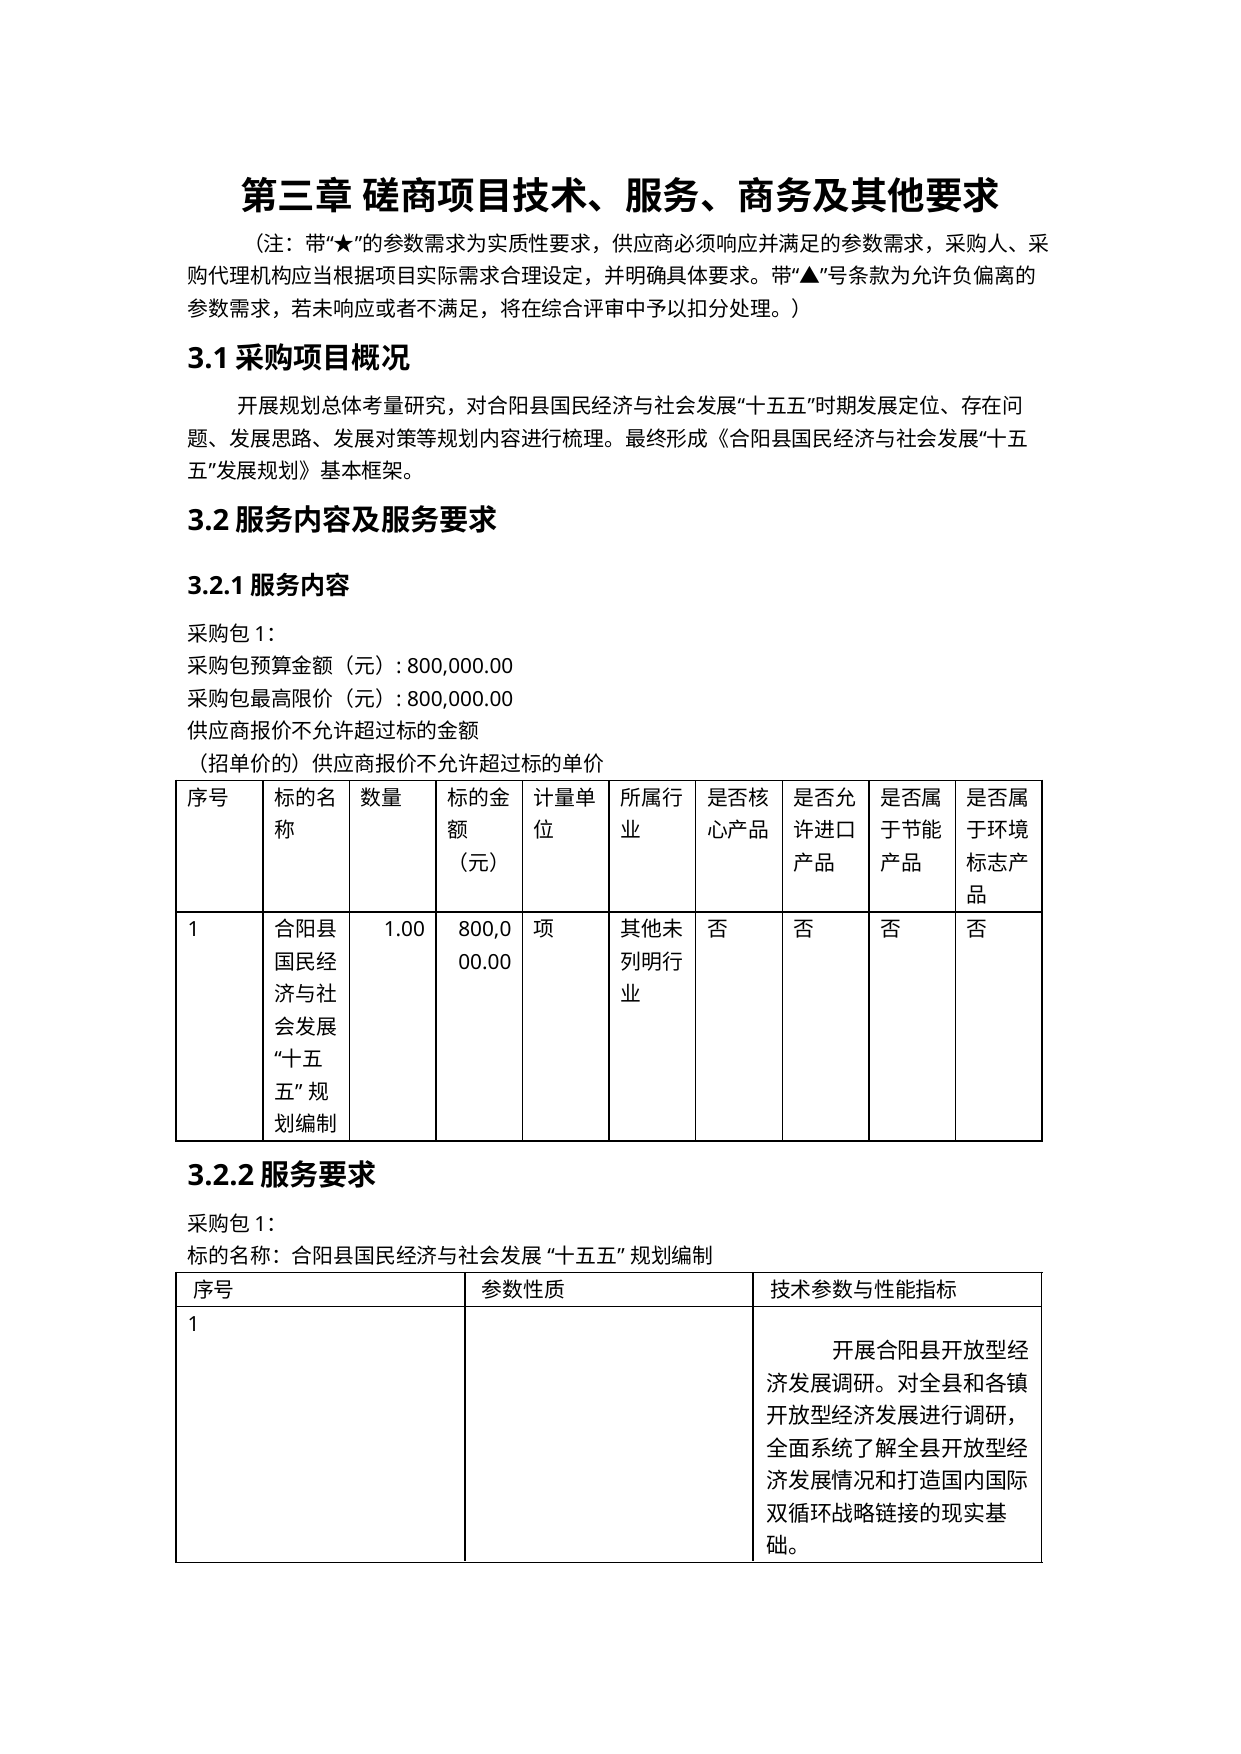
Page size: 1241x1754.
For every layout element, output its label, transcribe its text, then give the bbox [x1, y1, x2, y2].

text 供应商报价不允许超过标的金额 [187, 714, 1053, 747]
table_cell 否 [696, 913, 782, 1140]
table_header 标的金额 （元） [437, 781, 522, 911]
table_cell [466, 1307, 752, 1561]
text 3.2.1服务内容 [187, 552, 1053, 617]
table_cell 项 [523, 913, 608, 1140]
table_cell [754, 1307, 1041, 1561]
text 3.2.2服务要求 [187, 1142, 1053, 1207]
text 采购包1： [187, 617, 1053, 649]
text 采购包预算金额（元）: 800,000.00 [187, 649, 1053, 682]
text 3.2服务内容及服务要求 [187, 487, 1053, 552]
table_cell 1 [177, 1307, 464, 1561]
table_cell 合阳县国民经济与社会发展 “十五五” 规划编制 [264, 913, 349, 1140]
table_cell 1 [177, 913, 262, 1140]
text （注：带“★”的参数需求为实质性要求，供应商必须响应并满足的参数需求，采购人、采购代理机构应当根据项目实际需求合理设定，并明确具体要求。带“▲”号条款为允许负偏离的参数需求，若未响应或者不满足，将在综合评审中予以扣分处理。） [187, 227, 1053, 324]
table_header 参数性质 [466, 1273, 752, 1306]
table_header 技术参数与性能指标 [754, 1273, 1041, 1306]
table_cell 1.00 [350, 913, 435, 1140]
table_header 是否允许进口产品 [783, 781, 868, 911]
text 第三章 磋商项目技术、服务、商务及其他要求 [187, 162, 1053, 227]
text （招单价的）供应商报价不允许超过标的单价 [187, 747, 1053, 779]
text 采购包最高限价（元）: 800,000.00 [187, 682, 1053, 714]
table_header 所属行业 [610, 781, 695, 911]
table_header 数量 [350, 781, 435, 911]
table_header 是否属于节能产品 [870, 781, 955, 911]
table_header 是否属于环境标志产品 [956, 781, 1041, 911]
table_cell 其他未列明行业 [610, 913, 695, 1140]
table_header 序号 [177, 781, 262, 911]
text 采购包1： [187, 1207, 1053, 1239]
table_cell 否 [956, 913, 1041, 1140]
table_header 序号 [177, 1273, 464, 1306]
text 3.1采购项目概况 [187, 324, 1053, 389]
table_header 计量单位 [523, 781, 608, 911]
table_cell 800,000.00 [437, 913, 522, 1140]
table_header 是否核心产品 [696, 781, 782, 911]
table_cell 否 [870, 913, 955, 1140]
table_cell 否 [783, 913, 868, 1140]
table_header 标的名称 [264, 781, 349, 911]
text 标的名称：合阳县国民经济与社会发展 “十五五” 规划编制 [187, 1239, 1053, 1272]
text 开展规划总体考量研究，对合阳县国民经济与社会发展“十五五”时期发展定位、存在问题、发展思路、发展对策等规划内容进行梳理。最终形成《合阳县国民经济与社会发展“十五五”发展规划》基本框架。 [187, 389, 1053, 487]
